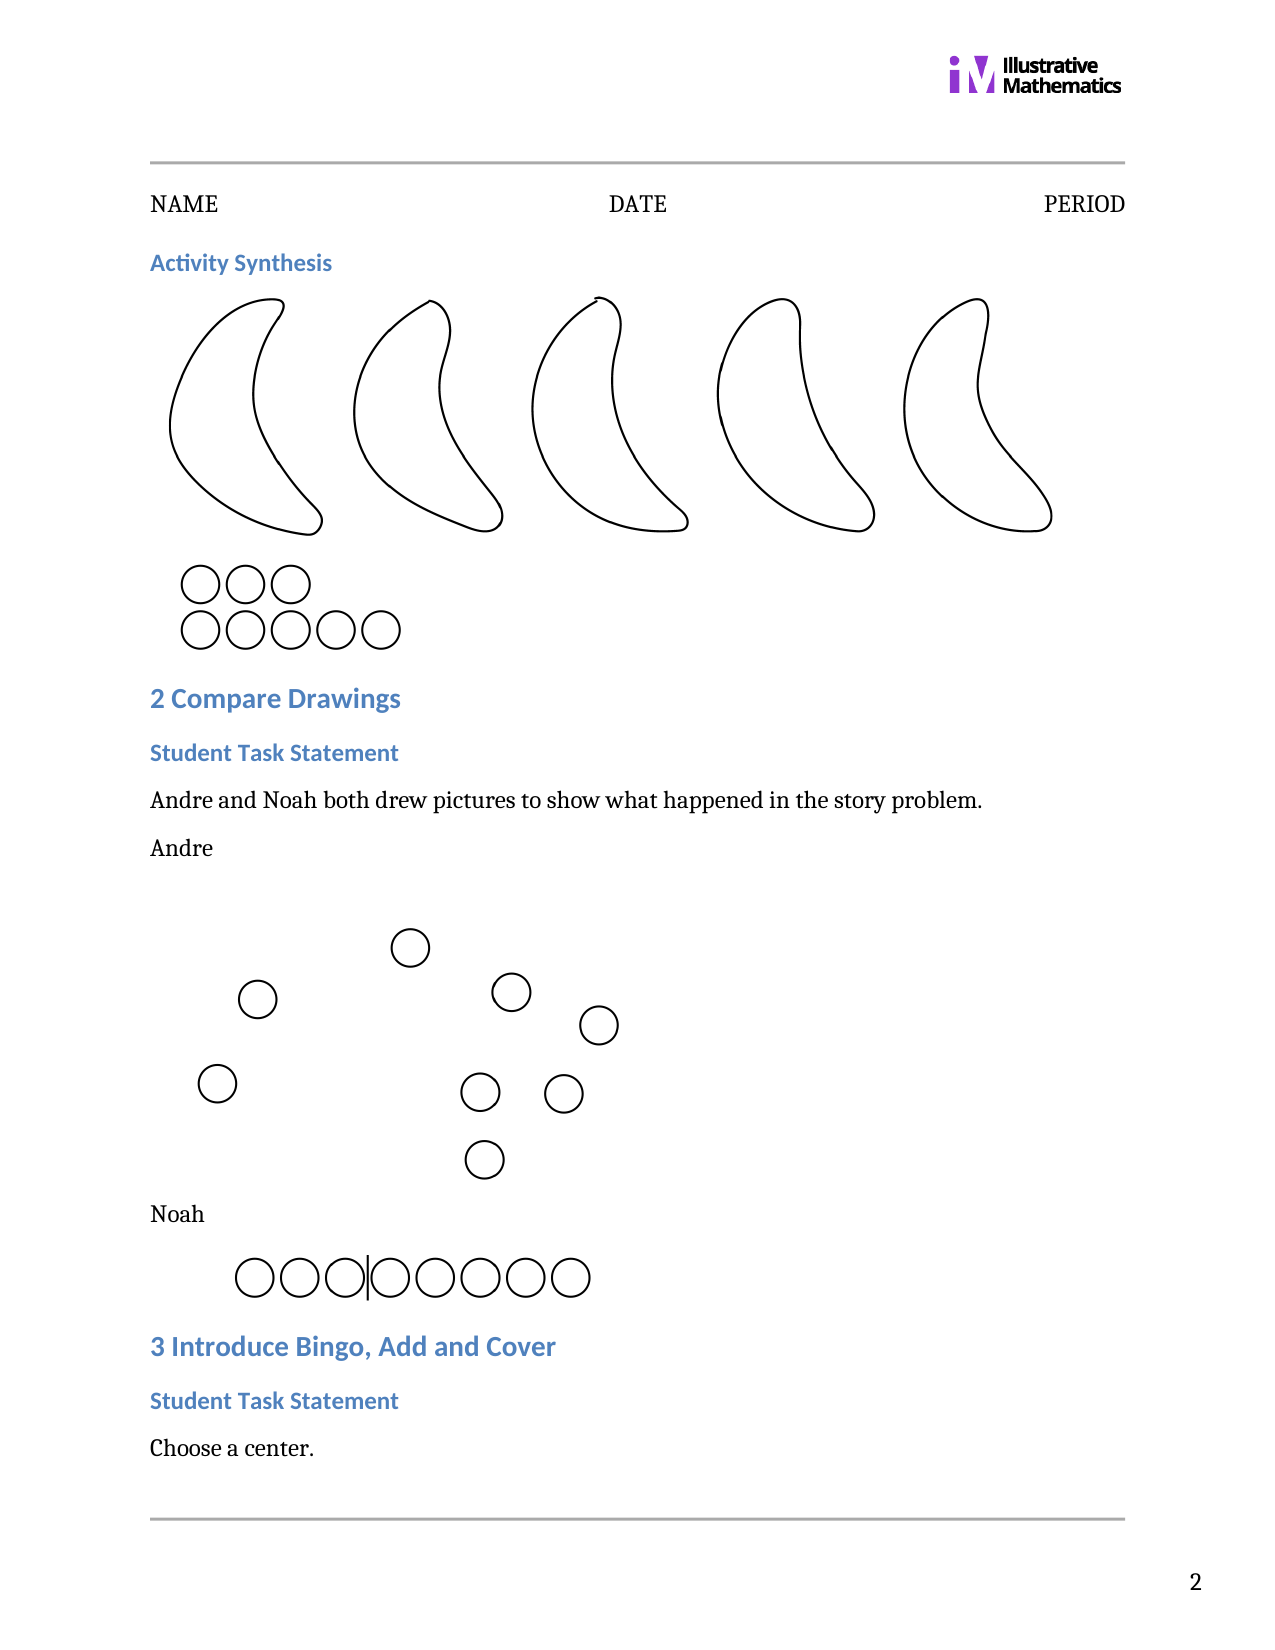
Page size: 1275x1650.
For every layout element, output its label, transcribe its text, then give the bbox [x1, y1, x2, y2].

picture [168, 296, 1053, 536]
picture [949, 55, 1121, 93]
picture [168, 554, 413, 660]
text Andre [150, 834, 1125, 863]
text Noah [150, 1200, 1125, 1229]
subtitle 2 Compare Drawings [150, 681, 1125, 716]
subtitle 3 Introduce Bingo, Add and Cover [150, 1328, 1125, 1364]
picture [168, 881, 657, 1182]
subtitle Student Task Statement [150, 737, 1125, 768]
subtitle Activity Synthesis [150, 247, 1125, 278]
text Andre and Noah both drew pictures to show what happened in the story problem. [150, 786, 1125, 815]
text Choose a center. [150, 1434, 1125, 1463]
picture [168, 1247, 657, 1308]
subtitle Student Task Statement [150, 1385, 1125, 1415]
